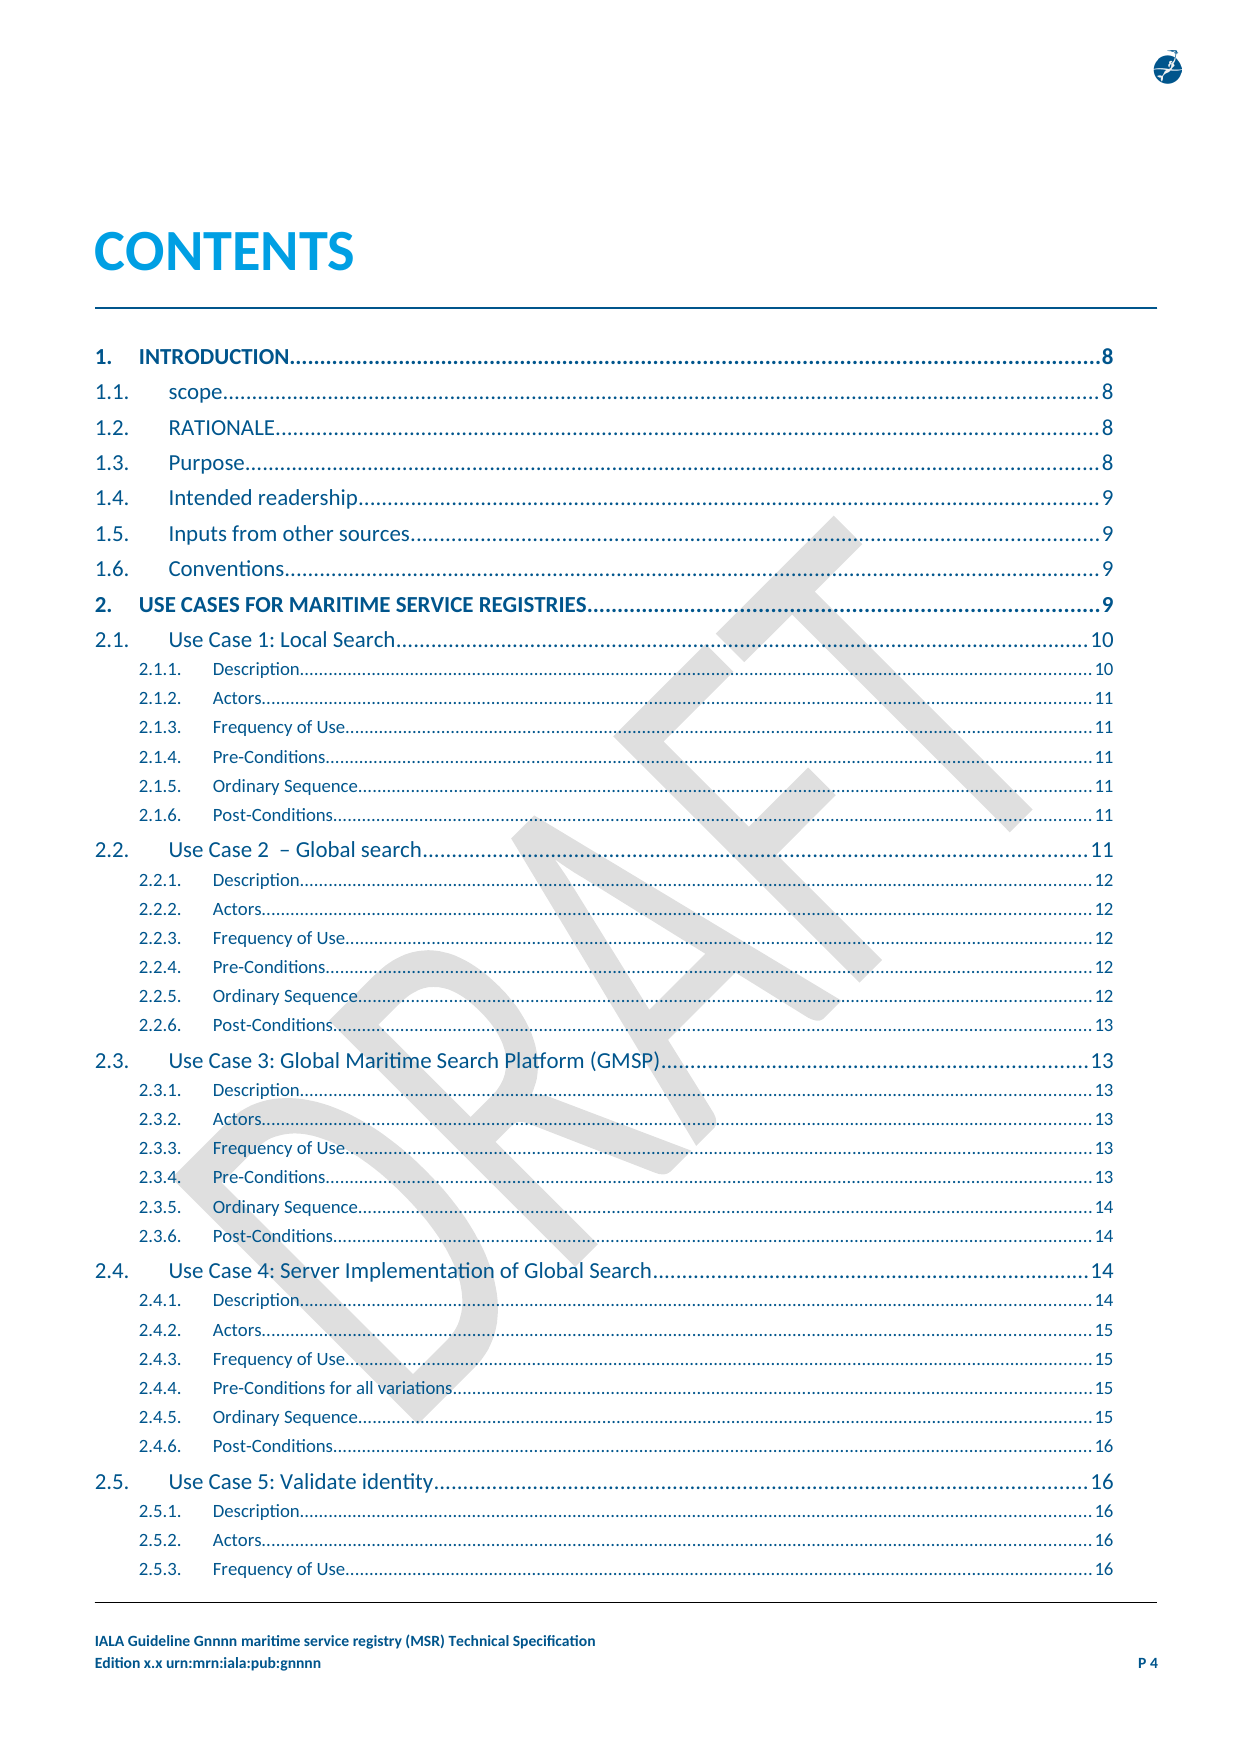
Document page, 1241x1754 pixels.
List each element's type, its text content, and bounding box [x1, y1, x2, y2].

text 2.5.1. Description 16 [139, 1499, 1157, 1522]
text 2.3. Use Case 3: Global Maritime Search Platform (GMSP) 13 [94, 1043, 1113, 1074]
text 2.4.4. Pre-Conditions for all variations 15 [139, 1376, 1157, 1399]
text 2.2.4. Pre-Conditions 12 [139, 955, 1157, 978]
text 2.1.4. Pre-Conditions 11 [139, 745, 1157, 768]
text 1.4. Intended readership 9 [94, 480, 1113, 511]
text 2.4.2. Actors 15 [139, 1318, 1157, 1341]
text 2.1.1. Description 10 [139, 657, 1157, 680]
text 2.4.6. Post-Conditions 16 [139, 1434, 1157, 1457]
text 1.3. Purpose 8 [94, 445, 1113, 476]
text 2.1.3. Frequency of Use 11 [139, 716, 1157, 738]
text 2.4.3. Frequency of Use 15 [139, 1347, 1157, 1370]
text 2.3.6. Post-Conditions 14 [139, 1224, 1157, 1247]
text 2.4. Use Case 4: Server Implementation of Global Search 14 [94, 1253, 1113, 1284]
text 1.5. Inputs from other sources 9 [94, 516, 1113, 547]
text 1.2. RATIONALE 8 [94, 409, 1113, 441]
text 2.2.6. Post-Conditions 13 [139, 1013, 1157, 1036]
text 2.2.3. Frequency of Use 12 [139, 926, 1157, 949]
text 2.1.5. Ordinary Sequence 11 [139, 774, 1157, 797]
text 2.2.5. Ordinary Sequence 12 [139, 984, 1157, 1007]
text 2.1. Use Case 1: Local Search 10 [94, 622, 1113, 653]
text 2.1.2. Actors 11 [139, 686, 1157, 709]
text 2.3.1. Description 13 [139, 1078, 1157, 1101]
text 2.2.1. Description 12 [139, 868, 1157, 891]
text 2.4.5. Ordinary Sequence 15 [139, 1405, 1157, 1428]
text 1. Introduction 8 [94, 338, 1113, 370]
text 2. Use CASES for maritime service registries 9 [94, 586, 1113, 618]
text 2.3.4. Pre-Conditions 13 [139, 1166, 1157, 1188]
text 2.4.1. Description 14 [139, 1288, 1157, 1311]
text 2.2.2. Actors 12 [139, 897, 1157, 920]
text 1.6. Conventions 9 [94, 551, 1113, 582]
text 1.1. scope 8 [94, 374, 1113, 405]
text 2.5. Use Case 5: Validate identity 16 [94, 1463, 1113, 1495]
text 2.3.3. Frequency of Use 13 [139, 1136, 1157, 1159]
picture [1122, 0, 1241, 119]
text 2.5.2. Actors 16 [139, 1528, 1157, 1551]
text 2.3.2. Actors 13 [139, 1107, 1157, 1130]
text 2.1.6. Post-Conditions 11 [139, 803, 1157, 826]
text 2.3.5. Ordinary Sequence 14 [139, 1195, 1157, 1218]
text 2.5.3. Frequency of Use 16 [139, 1557, 1157, 1580]
text 2.2. Use Case 2 – Global search 11 [94, 832, 1113, 863]
